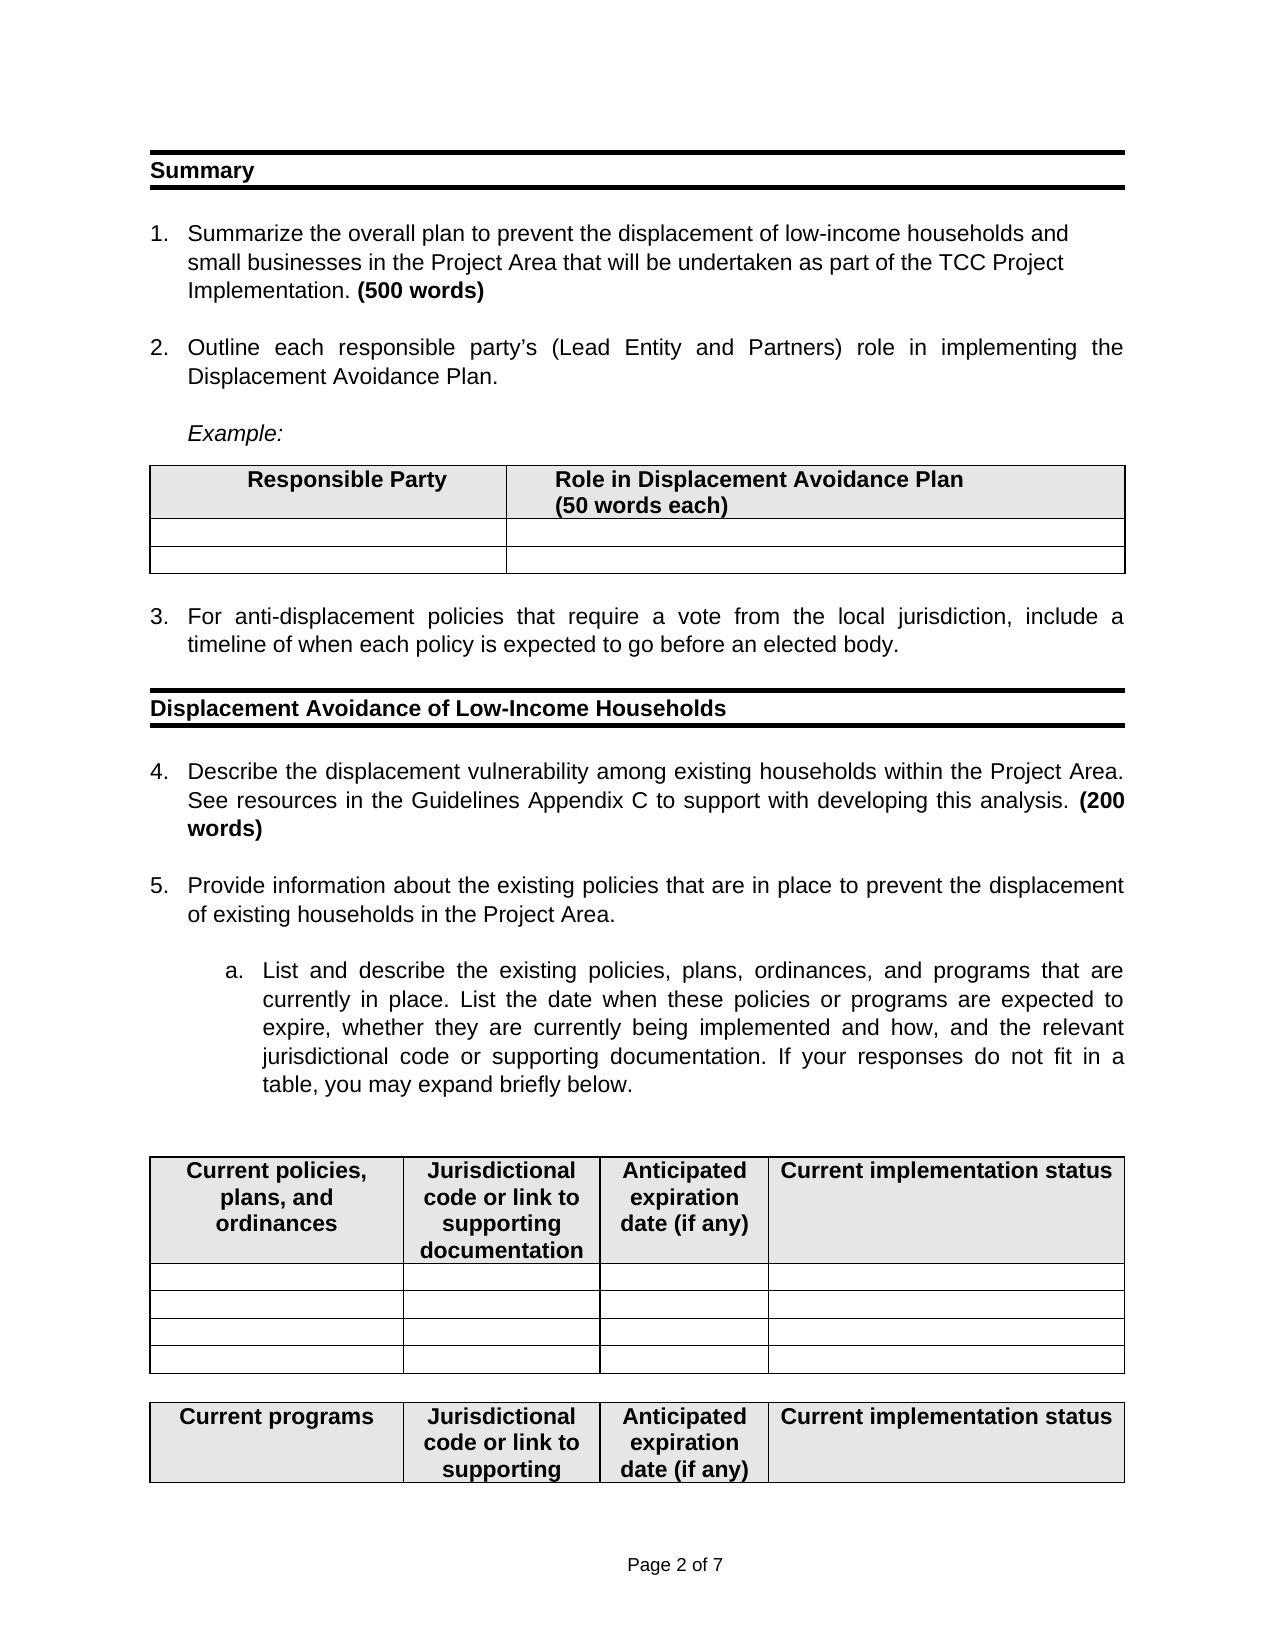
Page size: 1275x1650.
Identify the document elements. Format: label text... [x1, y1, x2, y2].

table_cell [404, 1264, 599, 1290]
table_cell [151, 1319, 403, 1345]
list Summarize the overall plan to prevent the displacement of low-income households and small businesses in the Project Area that will be undertaken as part of the TCC Project Implementation. (500 words) [150, 220, 1125, 304]
list List and describe the existing policies, plans, ordinances, and programs that are currently in place. List the date when these policies or programs are expected to expire, whether they are currently being implemented and how, and the relevant jurisdictional code or supporting documentation. If your responses do not fit in a table, you may expand briefly below. [225, 957, 1125, 1097]
table_cell [151, 519, 506, 546]
table_cell [601, 1291, 768, 1318]
table_header Anticipated expiration date (if any) [601, 1158, 768, 1263]
table_header Responsible Party [151, 466, 506, 518]
table_header Role in Displacement Avoidance Plan (50 words each) [507, 466, 1124, 518]
list Describe the displacement vulnerability among existing households within the Project Area. See resources in the Guidelines Appendix C to support with developing this analysis. (200 words) [150, 758, 1125, 842]
table_cell [151, 1264, 403, 1290]
list For anti-displacement policies that require a vote from the local jurisdiction, include a timeline of when each policy is expected to go before an elected body. [150, 603, 1125, 657]
table_cell [404, 1319, 599, 1345]
table_cell [404, 1291, 599, 1318]
subtitle Displacement Avoidance of Low-Income Households [150, 693, 1125, 723]
table_header Current policies, plans, and ordinances [151, 1158, 403, 1263]
table_cell [769, 1264, 1124, 1290]
table_cell [404, 1346, 599, 1372]
table_cell [769, 1291, 1124, 1318]
list Example: [187, 419, 1125, 446]
list Provide information about the existing policies that are in place to prevent the displacement of existing households in the Project Area. [150, 872, 1125, 927]
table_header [769, 1403, 1124, 1482]
table_cell [151, 1291, 403, 1318]
table_cell [769, 1319, 1124, 1345]
subtitle Summary [150, 155, 1125, 185]
table_cell [769, 1346, 1124, 1372]
table_cell [601, 1346, 768, 1372]
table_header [601, 1403, 768, 1482]
table_cell [151, 547, 506, 573]
table_cell [601, 1319, 768, 1345]
table_header Current implementation status [769, 1158, 1124, 1263]
table_cell [151, 1346, 403, 1372]
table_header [404, 1158, 599, 1263]
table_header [404, 1403, 599, 1482]
table_cell [507, 519, 1124, 546]
table_cell [601, 1264, 768, 1290]
table_header Current programs [151, 1403, 403, 1482]
list Outline each responsible party’s (Lead Entity and Partners) role in implementing the Displacement Avoidance Plan. [150, 334, 1125, 389]
table_cell [507, 547, 1124, 573]
